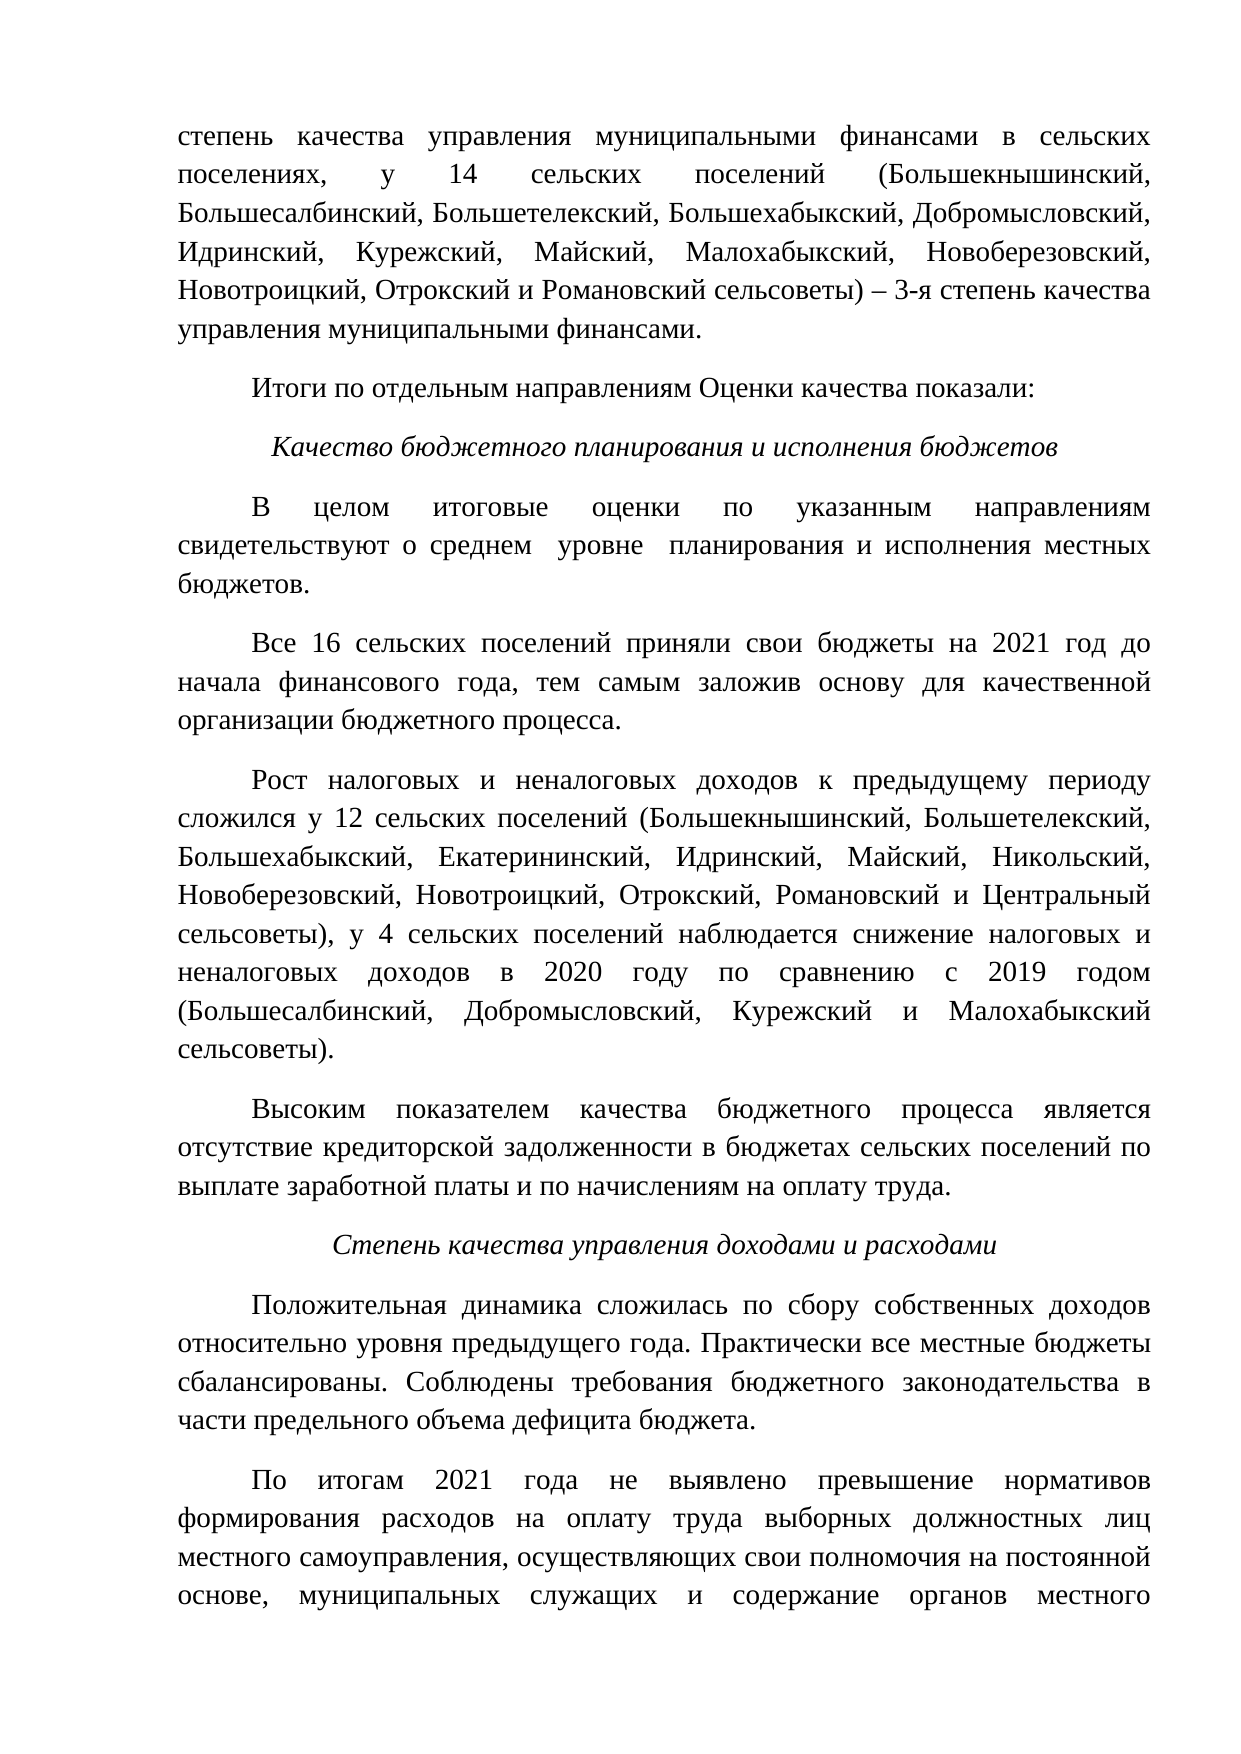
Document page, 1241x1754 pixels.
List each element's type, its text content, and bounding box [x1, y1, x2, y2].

text Положительная динамика сложилась по сбору собственных доходов относительно уровня предыдущего года. Практически все местные бюджеты сбалансированы. Соблюдены требования бюджетного законодательства в части предельного объема дефицита бюджета. [177, 1287, 1152, 1436]
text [177, 118, 1152, 344]
text Рост налоговых и неналоговых доходов к предыдущему периоду сложился у 12 сельских поселений (Большекнышинский, Большетелекский, Большехабыкский, Екатерининский, Идринский, Майский, Никольский, Новоберезовский, Новотроицкий, Отрокский, Романовский и Центральный сельсоветы), у 4 сельских поселений наблюдается снижение налоговых и неналоговых доходов в 2020 году по сравнению с 2019 годом (Большесалбинский, Добромысловский, Курежский и Малохабыкский сельсоветы). [177, 762, 1152, 1065]
text Высоким показателем качества бюджетного процесса является отсутствие кредиторской задолженности в бюджетах сельских поселений по выплате заработной платы и по начислениям на оплату труда. [177, 1091, 1152, 1202]
text В целом итоговые оценки по указанным направлениям свидетельствуют о среднем уровне планирования и исполнения местных бюджетов. [177, 489, 1152, 599]
text Степень качества управления доходами и расходами [177, 1227, 1152, 1261]
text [177, 1462, 1152, 1611]
text Все 16 сельских поселений приняли свои бюджеты на 2021 год до начала финансового года, тем самым заложив основу для качественной организации бюджетного процесса. [177, 625, 1152, 736]
text Итоги по отдельным направлениям Оценки качества показали: [177, 370, 1152, 404]
text Качество бюджетного планирования и исполнения бюджетов [177, 429, 1152, 463]
